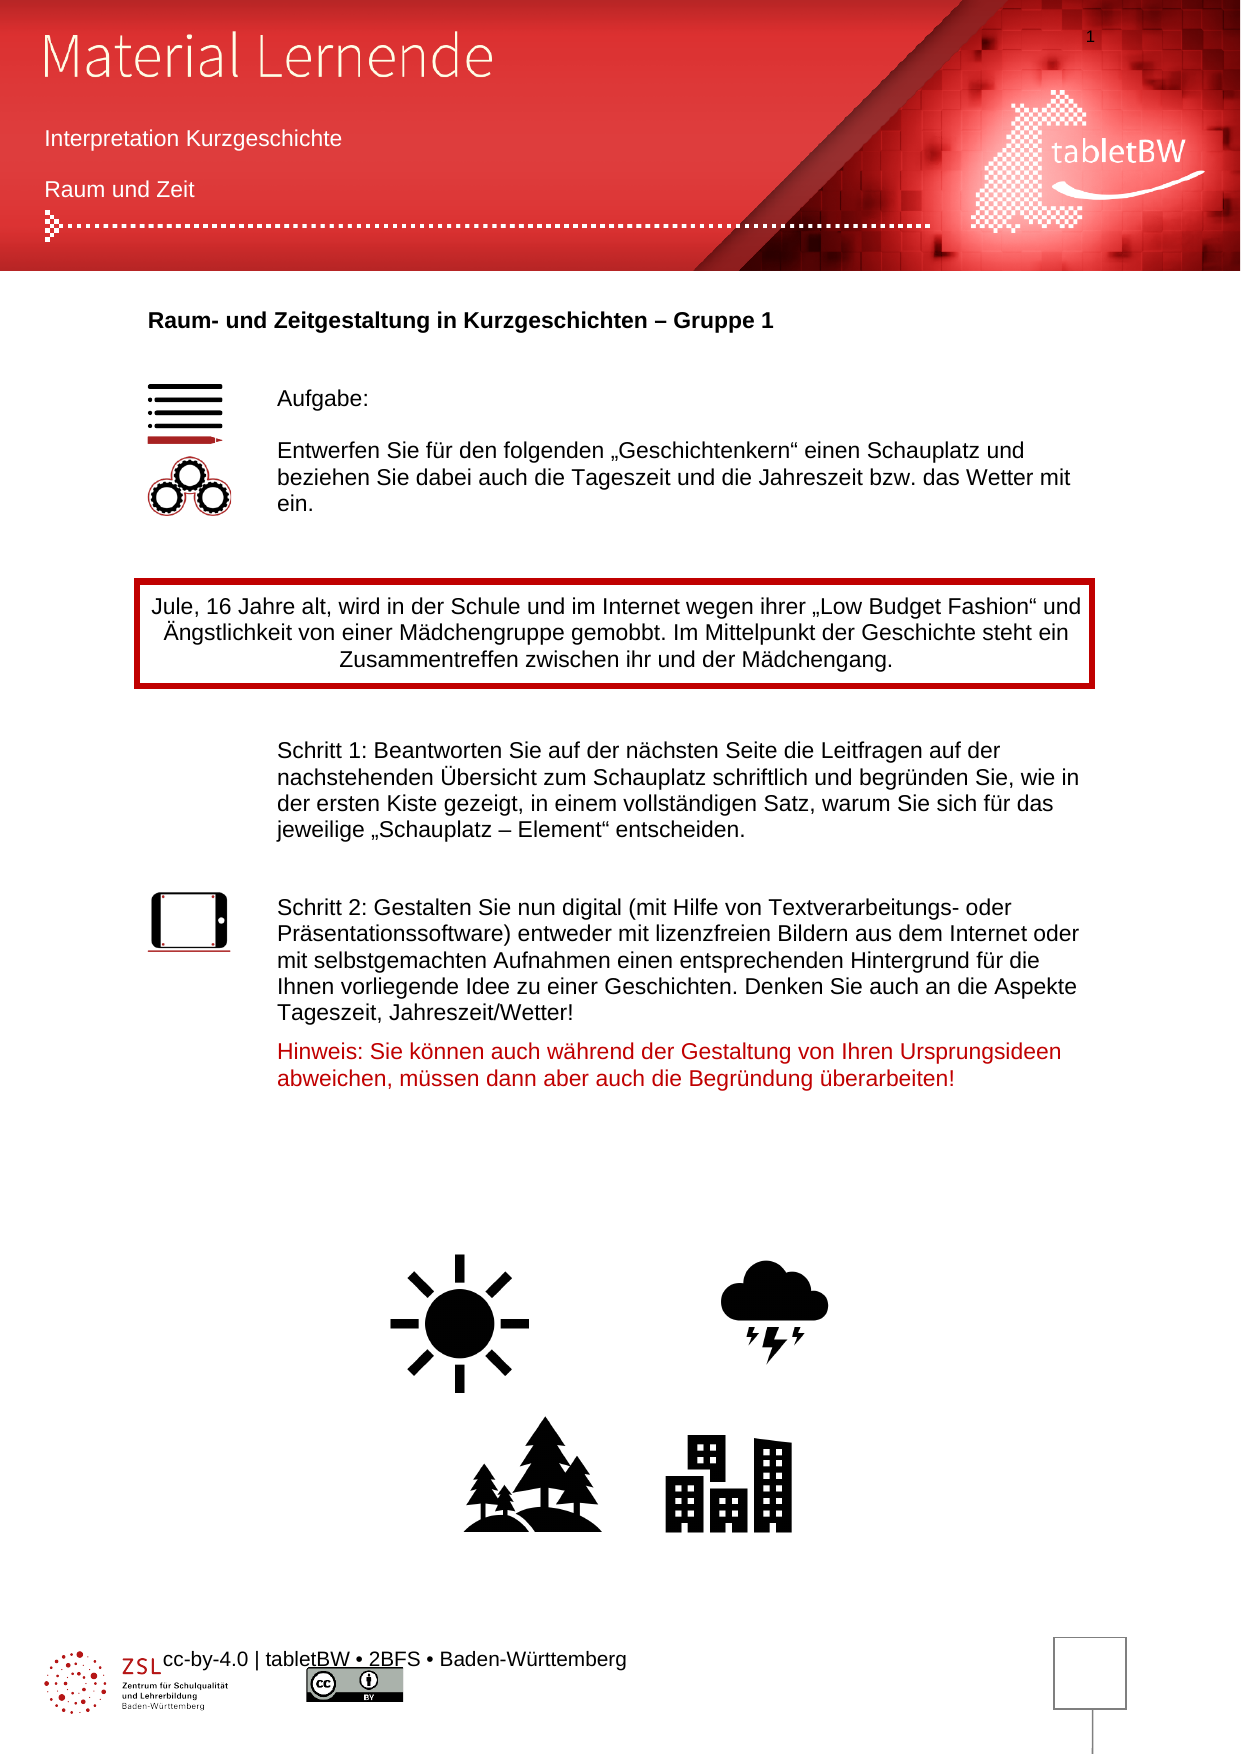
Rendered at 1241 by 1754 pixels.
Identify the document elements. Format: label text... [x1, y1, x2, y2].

table_cell Schritt 1: Beantworten Sie auf der nächsten Seite die Leitfragen auf der nachstehenden Übersicht zum Schauplatz schriftlich und begründen Sie, wie in der ersten Kiste gezeigt, in einem vollständigen Satz, warum Sie sich für das jeweilige „Schauplatz – Element“ entscheiden. Schritt 2: Gestalten Sie nun digital (mit Hilfe von Textverarbeitungs- oder Präsentationssoftware) entweder mit lizenzfreien Bildern aus dem Internet oder mit selbstgemachten Aufnahmen einen entsprechenden Hintergrund für die Ihnen vorliegende Idee zu einer Geschichten. Denken Sie auch an die Aspekte Tageszeit, Jahreszeit/Wetter! Hinweis: Sie können auch während der Gestaltung von Ihren Ursprungsideen abweichen, müssen dann aber auch die Begründung überarbeiten! [266, 698, 1096, 1103]
table_cell [136, 698, 266, 1103]
text Raum- und Zeitgestaltung in Kurzgeschichten – Gruppe 1 [148, 307, 1093, 333]
picture [699, 1237, 850, 1388]
picture [384, 1248, 608, 1549]
table_header Aufgabe: Entwerfen Sie für den folgenden „Geschichtenkern“ einen Schauplatz und beziehen Sie dabei auch die Tageszeit und die Jahreszeit bzw. das Wetter mit ein. [266, 385, 1096, 567]
table_cell Jule, 16 Jahre alt, wird in der Schule und im Internet wegen ihrer „Low Budget Fashion“ und Ängstlichkeit von einer Mädchengruppe gemobbt. Im Mittelpunkt der Geschichte steht ein Zusammentreffen zwischen ihr und der Mädchengang. [136, 567, 1096, 698]
picture [147, 456, 232, 516]
picture [0, 0, 1241, 271]
picture [653, 1408, 804, 1559]
picture [28, 1635, 244, 1714]
picture [306, 1667, 404, 1702]
picture [239, 1653, 244, 1665]
picture [147, 892, 231, 952]
table_header [136, 385, 266, 567]
picture [147, 384, 223, 444]
